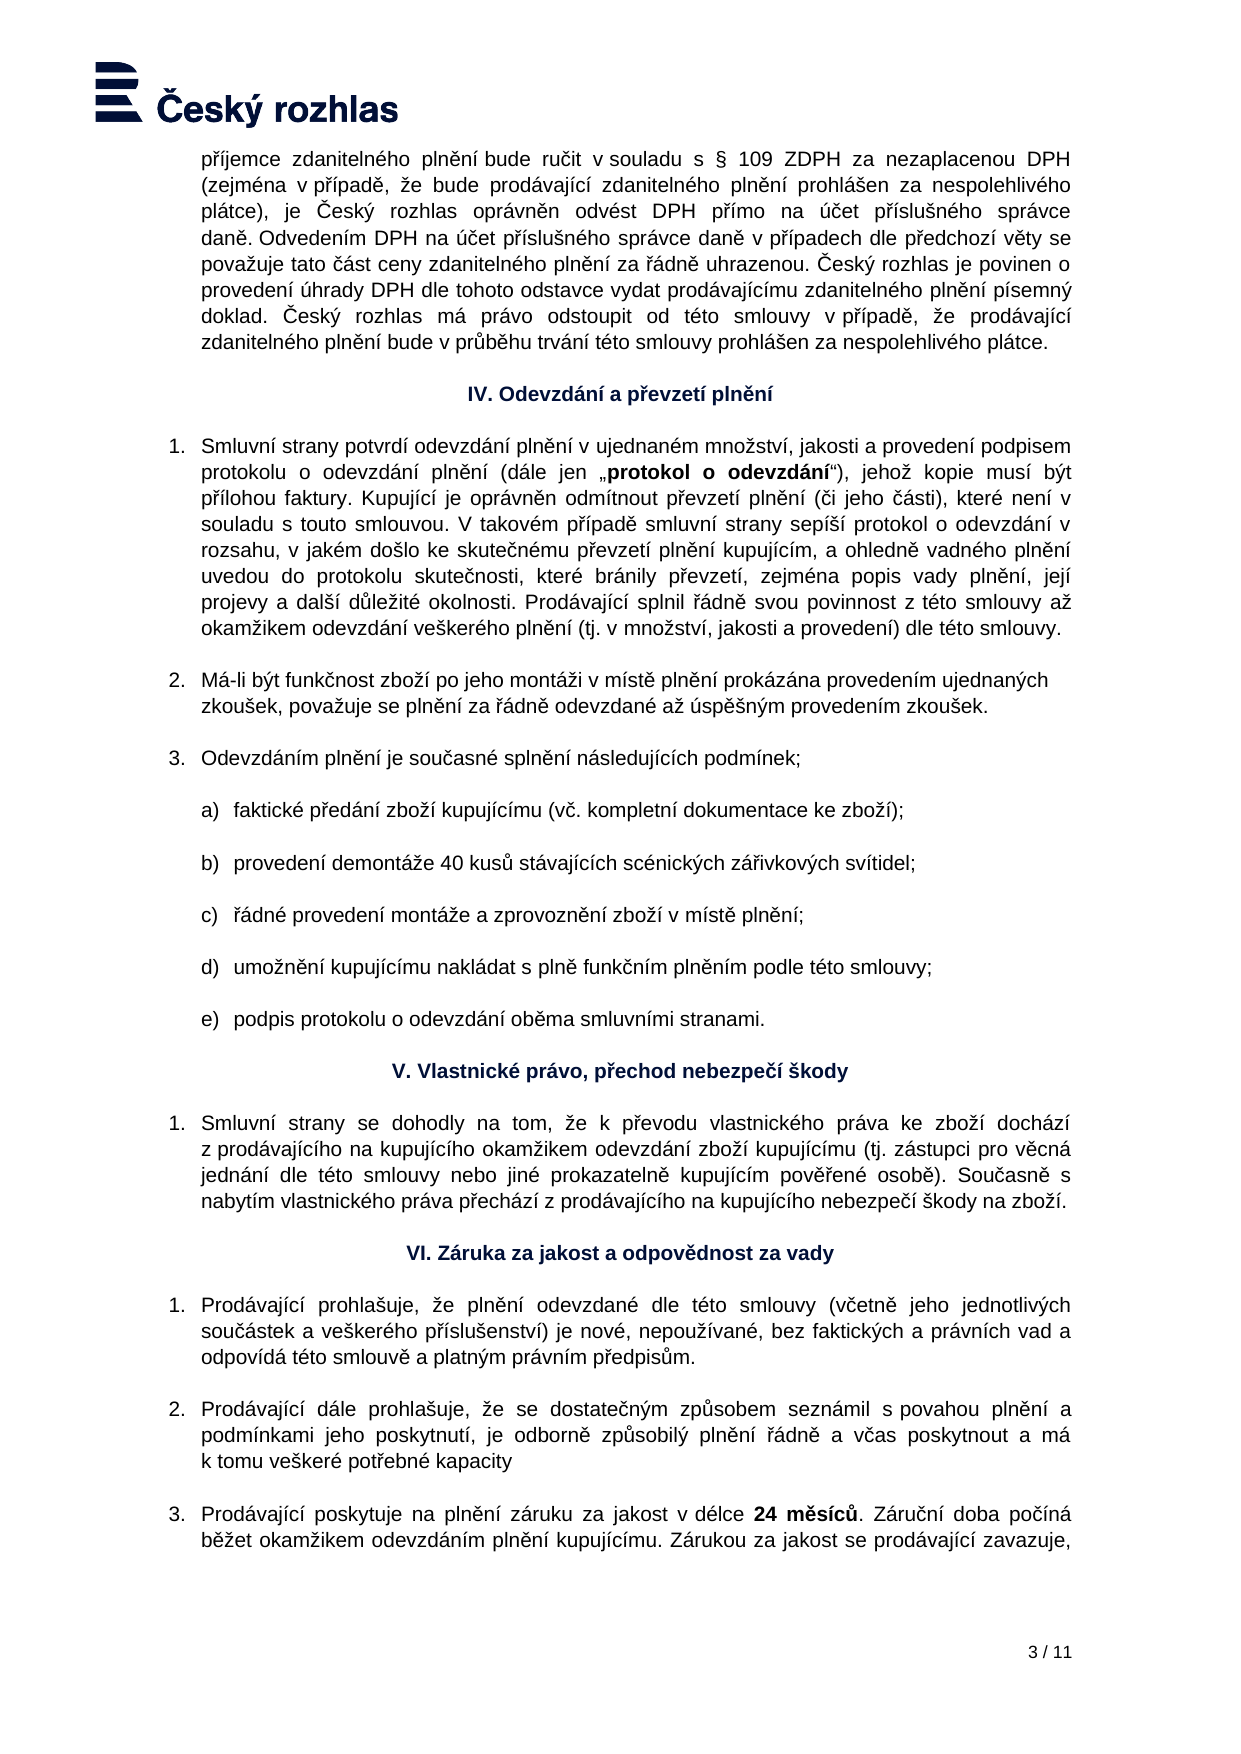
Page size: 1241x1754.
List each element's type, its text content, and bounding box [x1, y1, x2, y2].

list Smluvní strany potvrdí odevzdání plnění v ujednaném množství, jakosti a provedení podpisem protokolu o odevzdání plnění (dále jen „protokol o odevzdání“), jehož kopie musí být přílohou faktury. Kupující je oprávněn odmítnout převzetí plnění (či jeho části), které není v souladu s touto smlouvou. V takovém případě smluvní strany sepíší protokol o odevzdání v rozsahu, v jakém došlo ke skutečnému převzetí plnění kupujícím, a ohledně vadného plnění uvedou do protokolu skutečnosti, které bránily převzetí, zejména popis vady plnění, její projevy a další důležité okolnosti. Prodávající splnil řádně svou povinnost z této smlouvy až okamžikem odevzdání veškerého plnění (tj. v množství, jakosti a provedení) dle této smlouvy. [168, 432, 1072, 641]
list Prodávající dále prohlašuje, že se dostatečným způsobem seznámil s povahou plnění a podmínkami jeho poskytnutí, je odborně způsobilý plnění řádně a včas poskytnout a má k tomu veškeré potřebné kapacity [168, 1396, 1072, 1474]
list umožnění kupujícímu nakládat s plně funkčním plněním podle této smlouvy; [201, 953, 1072, 979]
picture [95, 62, 398, 128]
list podpis protokolu o odevzdání oběma smluvními stranami. [201, 1005, 1072, 1031]
list řádné provedení montáže a zprovoznění zboží v místě plnění; [201, 901, 1072, 927]
subtitle Vlastnické právo, přechod nebezpečí škody [168, 1057, 1072, 1083]
list provedení demontáže 40 kusů stávajících scénických zářivkových svítidel; [201, 849, 1072, 875]
list Smluvní strany se dohodly na tom, že k převodu vlastnického práva ke zboží dochází z prodávajícího na kupujícího okamžikem odevzdání zboží kupujícímu (tj. zástupci pro věcná jednání dle této smlouvy nebo jiné prokazatelně kupujícím pověřené osobě). Současně s nabytím vlastnického práva přechází z prodávajícího na kupujícího nebezpečí škody na zboží. [168, 1109, 1072, 1214]
list faktické předání zboží kupujícímu (vč. kompletní dokumentace ke zboží); [201, 797, 1072, 823]
subtitle Odevzdání a převzetí plnění [168, 380, 1072, 406]
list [168, 1500, 1072, 1552]
list Prodávající prohlašuje, že plnění odevzdané dle této smlouvy (včetně jeho jednotlivých součástek a veškerého příslušenství) je nové, nepoužívané, bez faktických a právních vad a odpovídá této smlouvě a platným právním předpisům. [168, 1292, 1072, 1370]
list Má-li být funkčnost zboží po jeho montáži v místě plnění prokázána provedením ujednaných zkoušek, považuje se plnění za řádně odevzdané až úspěšným provedením zkoušek. [168, 667, 1072, 719]
list Odevzdáním plnění je současné splnění následujících podmínek; [168, 745, 1072, 771]
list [168, 146, 1072, 354]
subtitle Záruka za jakost a odpovědnost za vady [168, 1240, 1072, 1266]
